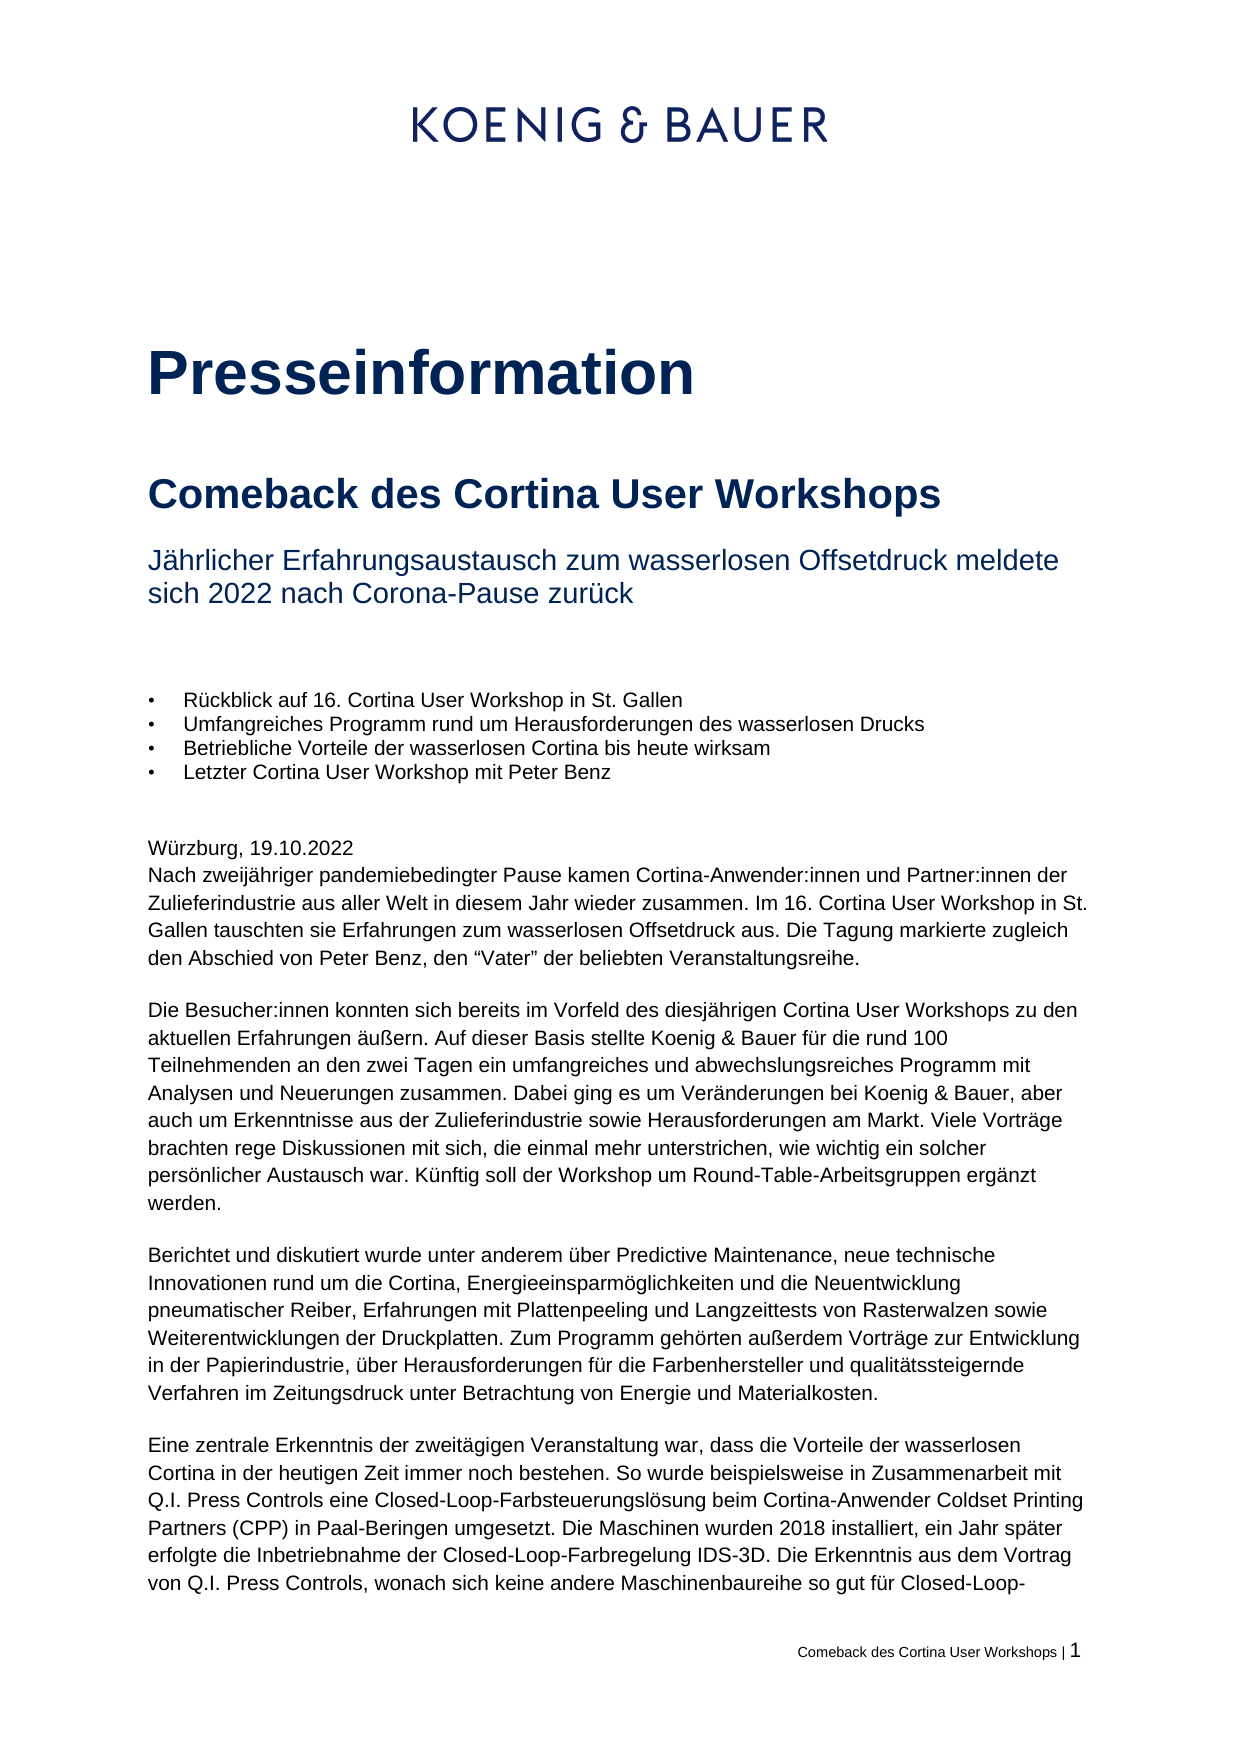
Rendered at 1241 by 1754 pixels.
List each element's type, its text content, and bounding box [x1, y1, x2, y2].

list Rückblick auf 16. Cortina User Workshop in St. Gallen [148, 687, 1092, 712]
text Würzburg, 19.10.2022 Nach zweijähriger pandemiebedingter Pause kamen Cortina-Anwender:innen und Partner:innen der Zulieferindustrie aus aller Welt in diesem Jahr wieder zusammen. Im 16. Cortina User Workshop in St. Gallen tauschten sie Erfahrungen zum wasserlosen Offsetdruck aus. Die Tagung markierte zugleich den Abschied von Peter Benz, den “Vater” der beliebten Veranstaltungsreihe. [148, 784, 1092, 969]
list Umfangreiches Programm rund um Herausforderungen des wasserlosen Drucks [148, 712, 1092, 736]
list Letzter Cortina User Workshop mit Peter Benz [148, 760, 1092, 784]
text Comeback des Cortina User Workshops [148, 470, 1092, 518]
text Presseinformation [148, 336, 1092, 407]
text Berichtet und diskutiert wurde unter anderem über Predictive Maintenance, neue technische Innovationen rund um die Cortina, Energieeinsparmöglichkeiten und die Neuentwicklung pneumatischer Reiber, Erfahrungen mit Plattenpeeling und Langzeittests von Rasterwalzen sowie Weiterentwicklungen der Druckplatten. Zum Programm gehörten außerdem Vorträge zur Entwicklung in der Papierindustrie, über Herausforderungen für die Farbenhersteller und qualitätssteigernde Verfahren im Zeitungsdruck unter Betrachtung von Energie und Materialkosten. [148, 1243, 1092, 1404]
picture [413, 106, 828, 143]
subtitle Jährlicher Erfahrungsaustausch zum wasserlosen Offsetdruck meldete sich 2022 nach Corona-Pause zurück [148, 543, 1092, 610]
list Betriebliche Vorteile der wasserlosen Cortina bis heute wirksam [148, 736, 1092, 760]
text Die Besucher:innen konnten sich bereits im Vorfeld des diesjährigen Cortina User Workshops zu den aktuellen Erfahrungen äußern. Auf dieser Basis stellte Koenig & Bauer für die rund 100 Teilnehmenden an den zwei Tagen ein umfangreiches und abwechslungsreiches Programm mit Analysen und Neuerungen zusammen. Dabei ging es um Veränderungen bei Koenig & Bauer, aber auch um Erkenntnisse aus der Zulieferindustrie sowie Herausforderungen am Markt. Viele Vorträge brachten rege Diskussionen mit sich, die einmal mehr unterstrichen, wie wichtig ein solcher persönlicher Austausch war. Künftig soll der Workshop um Round-Table-Arbeitsgruppen ergänzt werden. [148, 998, 1092, 1214]
